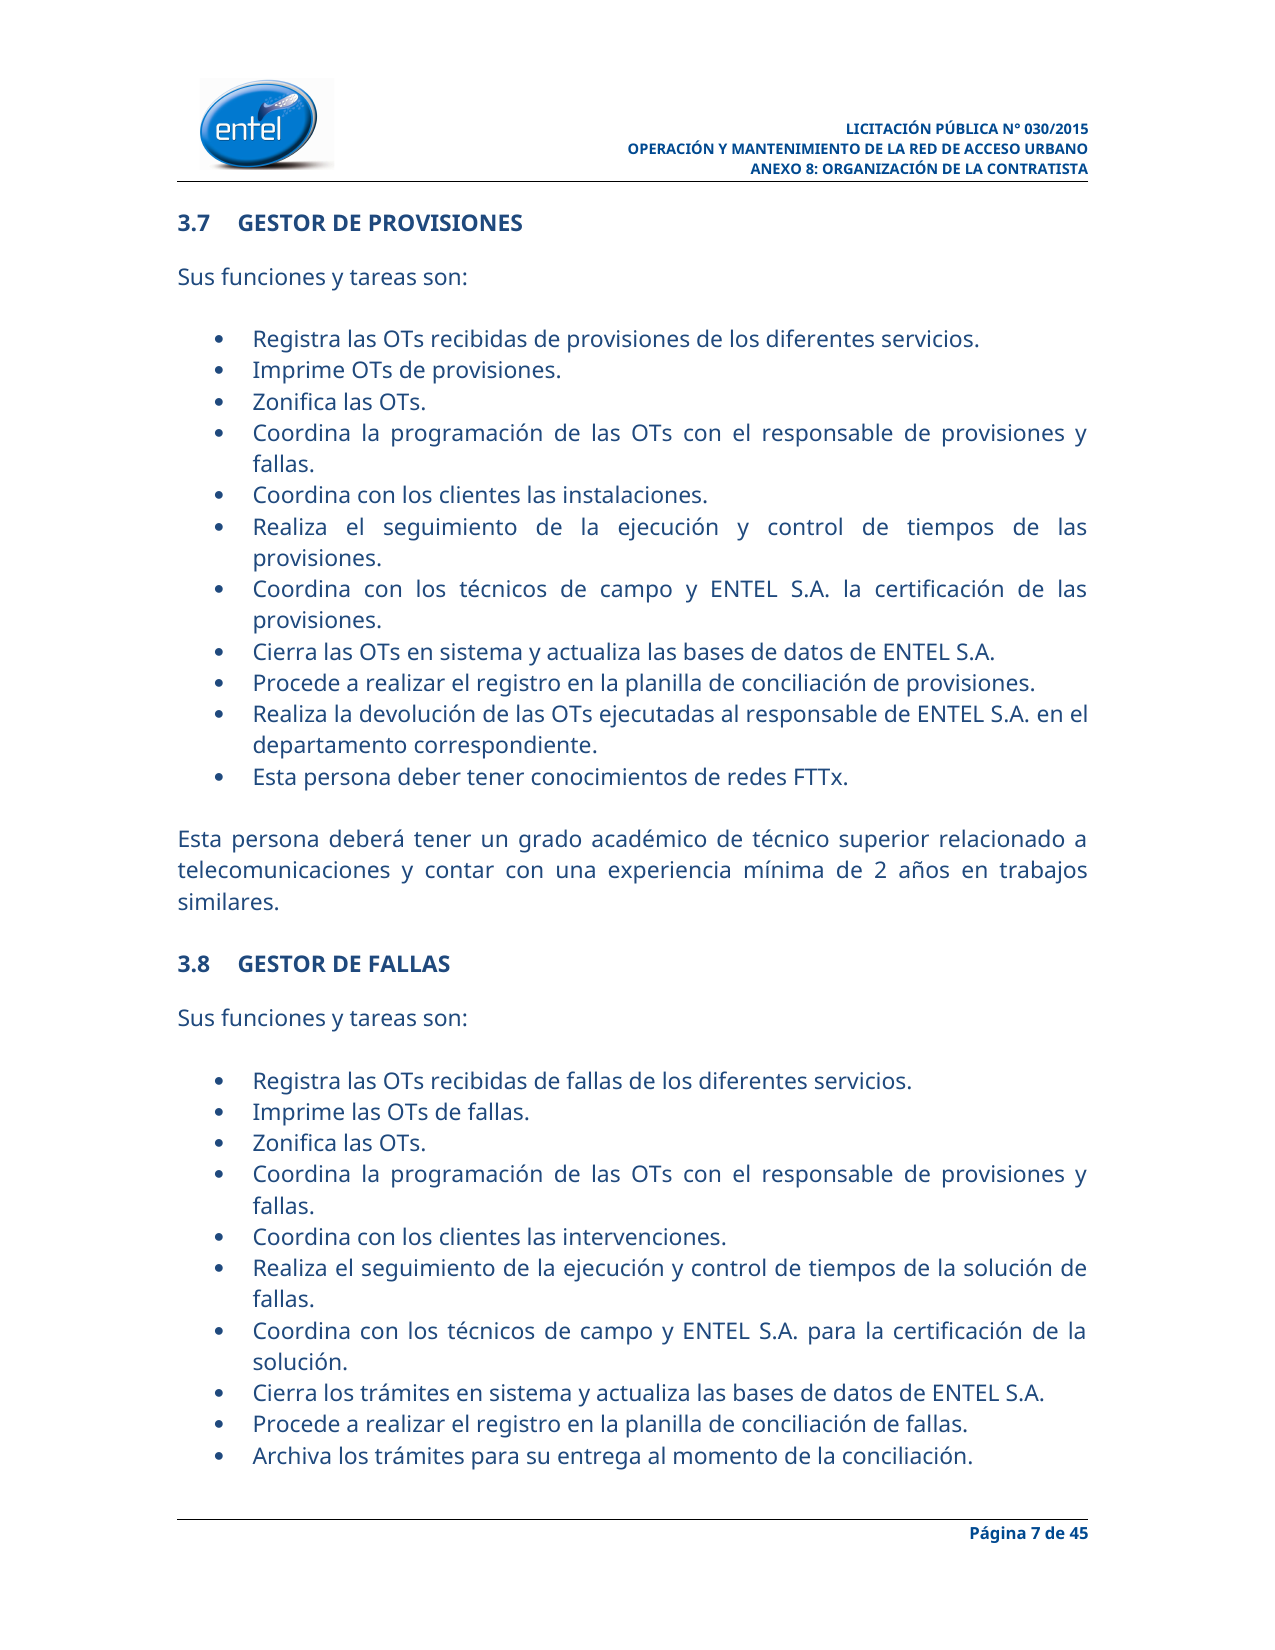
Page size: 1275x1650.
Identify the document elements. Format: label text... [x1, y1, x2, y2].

list Cierra los trámites en sistema y actualiza las bases de datos de ENTEL S.A. [215, 1377, 1088, 1408]
text Sus funciones y tareas son: [177, 261, 1088, 292]
text Esta persona deberá tener un grado académico de técnico superior relacionado a telecomunicaciones y contar con una experiencia mínima de 2 años en trabajos similares. [177, 823, 1088, 917]
list Archiva los trámites para su entrega al momento de la conciliación. [215, 1440, 1088, 1471]
list Coordina con los clientes las instalaciones. [215, 479, 1088, 511]
list Imprime OTs de provisiones. [215, 354, 1088, 386]
list Procede a realizar el registro en la planilla de conciliación de provisiones. [215, 667, 1088, 698]
list Coordina la programación de las OTs con el responsable de provisiones y fallas. [215, 417, 1088, 479]
list Imprime las OTs de fallas. [215, 1096, 1088, 1127]
list Zonifica las OTs. [215, 1127, 1088, 1158]
list Zonifica las OTs. [215, 386, 1088, 417]
list Coordina con los clientes las intervenciones. [215, 1221, 1088, 1252]
list Registra las OTs recibidas de fallas de los diferentes servicios. [215, 1065, 1088, 1096]
list Esta persona deber tener conocimientos de redes FTTx. [215, 761, 1088, 792]
subtitle GESTOR DE FALLAS [177, 948, 1088, 979]
list Procede a realizar el registro en la planilla de conciliación de fallas. [215, 1408, 1088, 1440]
picture [199, 78, 335, 170]
list Realiza el seguimiento de la ejecución y control de tiempos de las provisiones. [215, 511, 1088, 573]
subtitle GESTOR DE PROVISIONES [177, 207, 1088, 238]
list Realiza el seguimiento de la ejecución y control de tiempos de la solución de fallas. [215, 1252, 1088, 1315]
list Coordina con los técnicos de campo y ENTEL S.A. la certificación de las provisiones. [215, 573, 1088, 636]
list Coordina con los técnicos de campo y ENTEL S.A. para la certificación de la solución. [215, 1315, 1088, 1377]
list Cierra las OTs en sistema y actualiza las bases de datos de ENTEL S.A. [215, 636, 1088, 667]
text Sus funciones y tareas son: [177, 1002, 1088, 1033]
list Realiza la devolución de las OTs ejecutadas al responsable de ENTEL S.A. en el departamento correspondiente. [215, 698, 1088, 761]
list Coordina la programación de las OTs con el responsable de provisiones y fallas. [215, 1158, 1088, 1221]
list Registra las OTs recibidas de provisiones de los diferentes servicios. [215, 323, 1088, 354]
